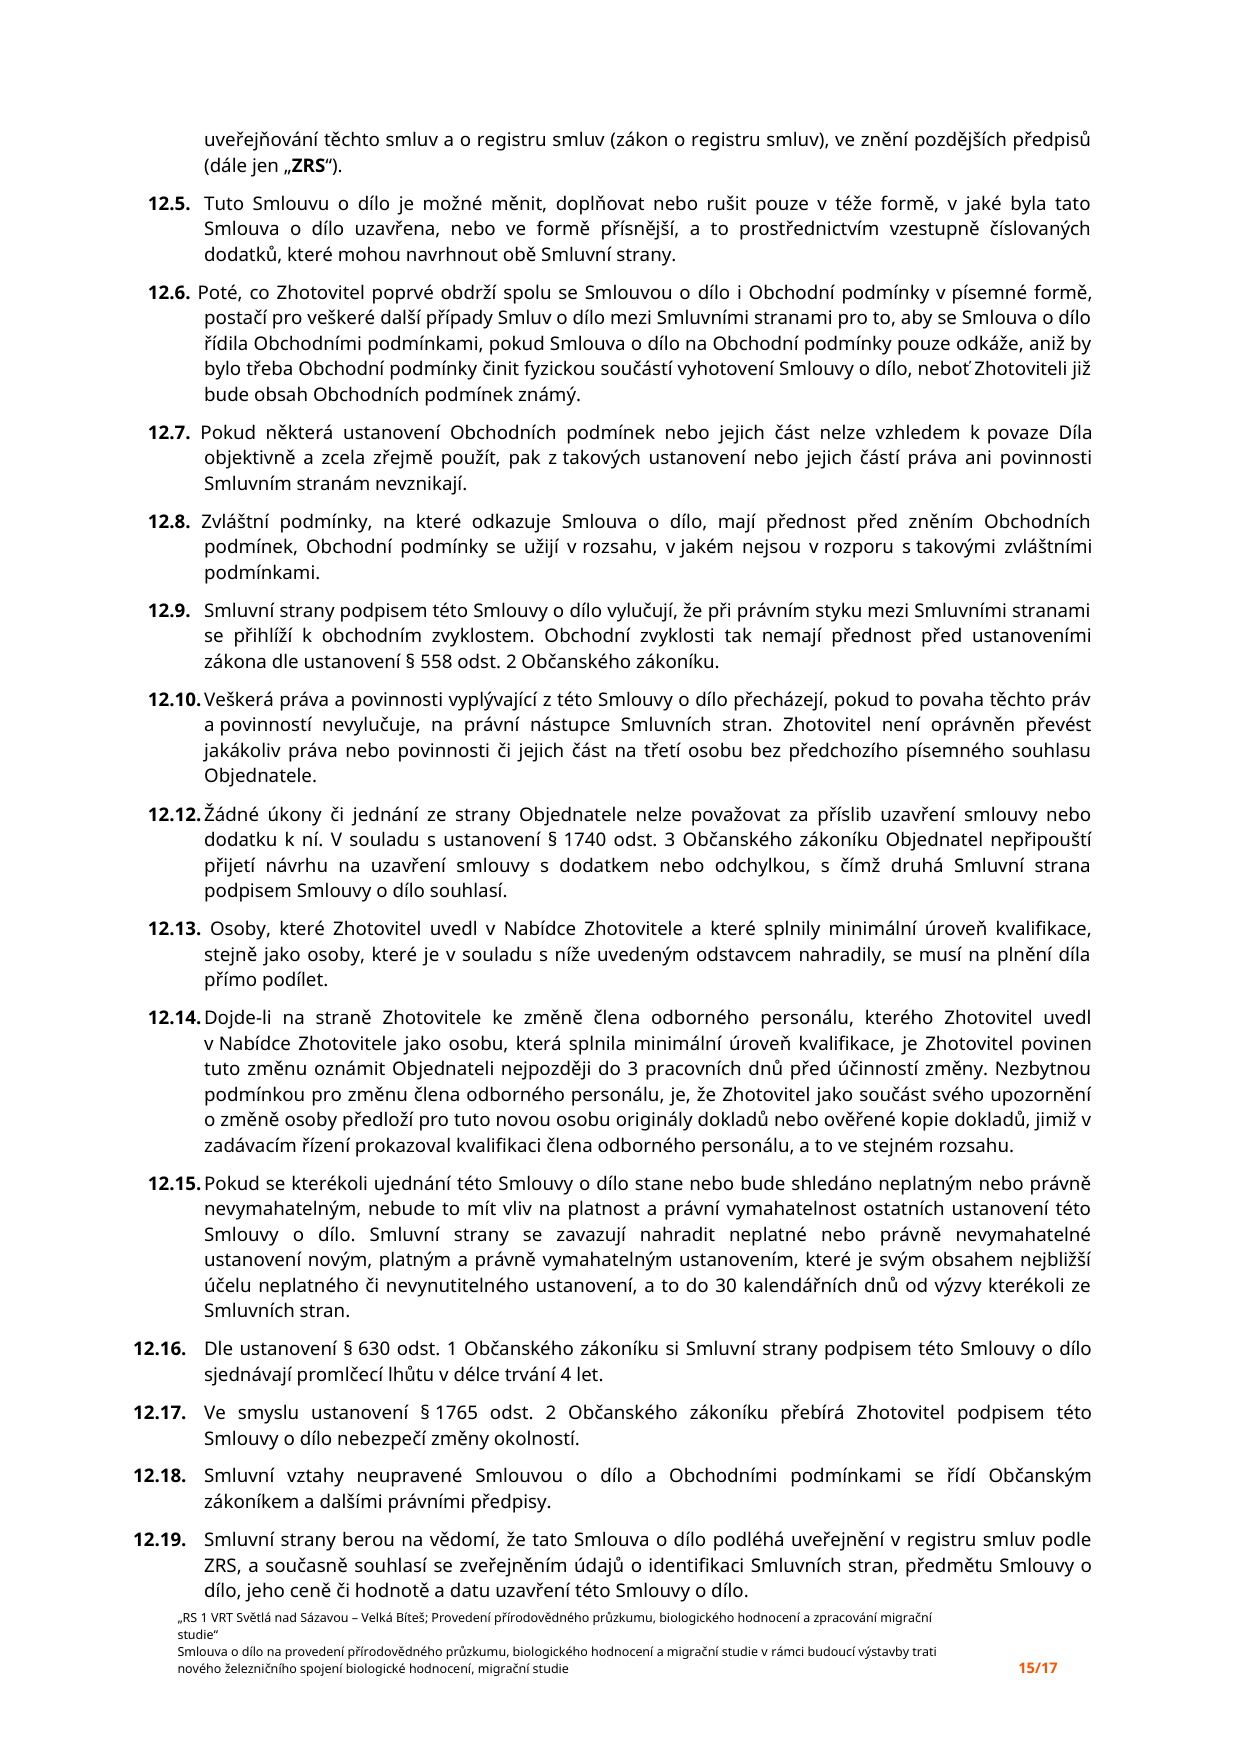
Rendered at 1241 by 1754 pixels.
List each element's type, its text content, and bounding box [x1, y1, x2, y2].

text 12.12. Žádné úkony či jednání ze strany Objednatele nelze považovat za příslib uzavření smlouvy nebo dodatku k ní. V souladu s ustanovení § 1740 odst. 3 Občanského zákoníku Objednatel nepřipouští přijetí návrhu na uzavření smlouvy s dodatkem nebo odchylkou, s čímž druhá Smluvní strana podpisem Smlouvy o dílo souhlasí. [148, 801, 1092, 903]
text 12.15. Pokud se kterékoli ujednání této Smlouvy o dílo stane nebo bude shledáno neplatným nebo právně nevymahatelným, nebude to mít vliv na platnost a právní vymahatelnost ostatních ustanovení této Smlouvy o dílo. Smluvní strany se zavazují nahradit neplatné nebo právně nevymahatelné ustanovení novým, platným a právně vymahatelným ustanovením, které je svým obsahem nejbližší účelu neplatného či nevynutitelného ustanovení, a to do 30 kalendářních dnů od výzvy kterékoli ze Smluvních stran. [148, 1170, 1092, 1323]
text 12.7. Pokud některá ustanovení Obchodních podmínek nebo jejich část nelze vzhledem k povaze Díla objektivně a zcela zřejmě použít, pak z takových ustanovení nebo jejich částí práva ani povinnosti Smluvním stranám nevznikají. [148, 419, 1092, 496]
text 12.13. Osoby, které Zhotovitel uvedl v Nabídce Zhotovitele a které splnily minimální úroveň kvalifikace, stejně jako osoby, které je v souladu s níže uvedeným odstavcem nahradily, se musí na plnění díla přímo podílet. [148, 915, 1092, 992]
text 12.19. Smluvní strany berou na vědomí, že tato Smlouva o dílo podléhá uveřejnění v registru smluv podle ZRS, a současně souhlasí se zveřejněním údajů o identifikaci Smluvních stran, předmětu Smlouvy o dílo, jeho ceně či hodnotě a datu uzavření této Smlouvy o dílo. [133, 1526, 1092, 1603]
text 12.18. Smluvní vztahy neupravené Smlouvou o dílo a Obchodními podmínkami se řídí Občanským zákoníkem a dalšími právními předpisy. [133, 1463, 1092, 1514]
text 12.8. Zvláštní podmínky, na které odkazuje Smlouva o dílo, mají přednost před zněním Obchodních podmínek, Obchodní podmínky se užijí v rozsahu, v jakém nejsou v rozporu s takovými zvláštními podmínkami. [148, 508, 1092, 585]
text 12.16. Dle ustanovení § 630 odst. 1 Občanského zákoníku si Smluvní strany podpisem této Smlouvy o dílo sjednávají promlčecí lhůtu v délce trvání 4 let. [133, 1336, 1092, 1387]
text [148, 126, 1092, 177]
text 12.6. Poté, co Zhotovitel poprvé obdrží spolu se Smlouvou o dílo i Obchodní podmínky v písemné formě, postačí pro veškeré další případy Smluv o dílo mezi Smluvními stranami pro to, aby se Smlouva o dílo řídila Obchodními podmínkami, pokud Smlouva o dílo na Obchodní podmínky pouze odkáže, aniž by bylo třeba Obchodní podmínky činit fyzickou součástí vyhotovení Smlouvy o dílo, neboť Zhotoviteli již bude obsah Obchodních podmínek známý. [148, 279, 1092, 407]
text 12.9. Smluvní strany podpisem této Smlouvy o dílo vylučují, že při právním styku mezi Smluvními stranami se přihlíží k obchodním zvyklostem. Obchodní zvyklosti tak nemají přednost před ustanoveními zákona dle ustanovení § 558 odst. 2 Občanského zákoníku. [148, 597, 1092, 674]
text 12.14. Dojde-li na straně Zhotovitele ke změně člena odborného personálu, kterého Zhotovitel uvedl v Nabídce Zhotovitele jako osobu, která splnila minimální úroveň kvalifikace, je Zhotovitel povinen tuto změnu oznámit Objednateli nejpozději do 3 pracovních dnů před účinností změny. Nezbytnou podmínkou pro změnu člena odborného personálu, je, že Zhotovitel jako součást svého upozornění o změně osoby předloží pro tuto novou osobu originály dokladů nebo ověřené kopie dokladů, jimiž v zadávacím řízení prokazoval kvalifikaci člena odborného personálu, a to ve stejném rozsahu. [148, 1004, 1092, 1158]
text 12.17. Ve smyslu ustanovení § 1765 odst. 2 Občanského zákoníku přebírá Zhotovitel podpisem této Smlouvy o dílo nebezpečí změny okolností. [133, 1399, 1092, 1450]
text 12.10. Veškerá práva a povinnosti vyplývající z této Smlouvy o dílo přecházejí, pokud to povaha těchto práv a povinností nevylučuje, na právní nástupce Smluvních stran. Zhotovitel není oprávněn převést jakákoliv práva nebo povinnosti či jejich část na třetí osobu bez předchozího písemného souhlasu Objednatele. [148, 686, 1092, 788]
text 12.5. Tuto Smlouvu o dílo je možné měnit, doplňovat nebo rušit pouze v téže formě, v jaké byla tato Smlouva o dílo uzavřena, nebo ve formě přísnější, a to prostřednictvím vzestupně číslovaných dodatků, které mohou navrhnout obě Smluvní strany. [148, 190, 1092, 266]
